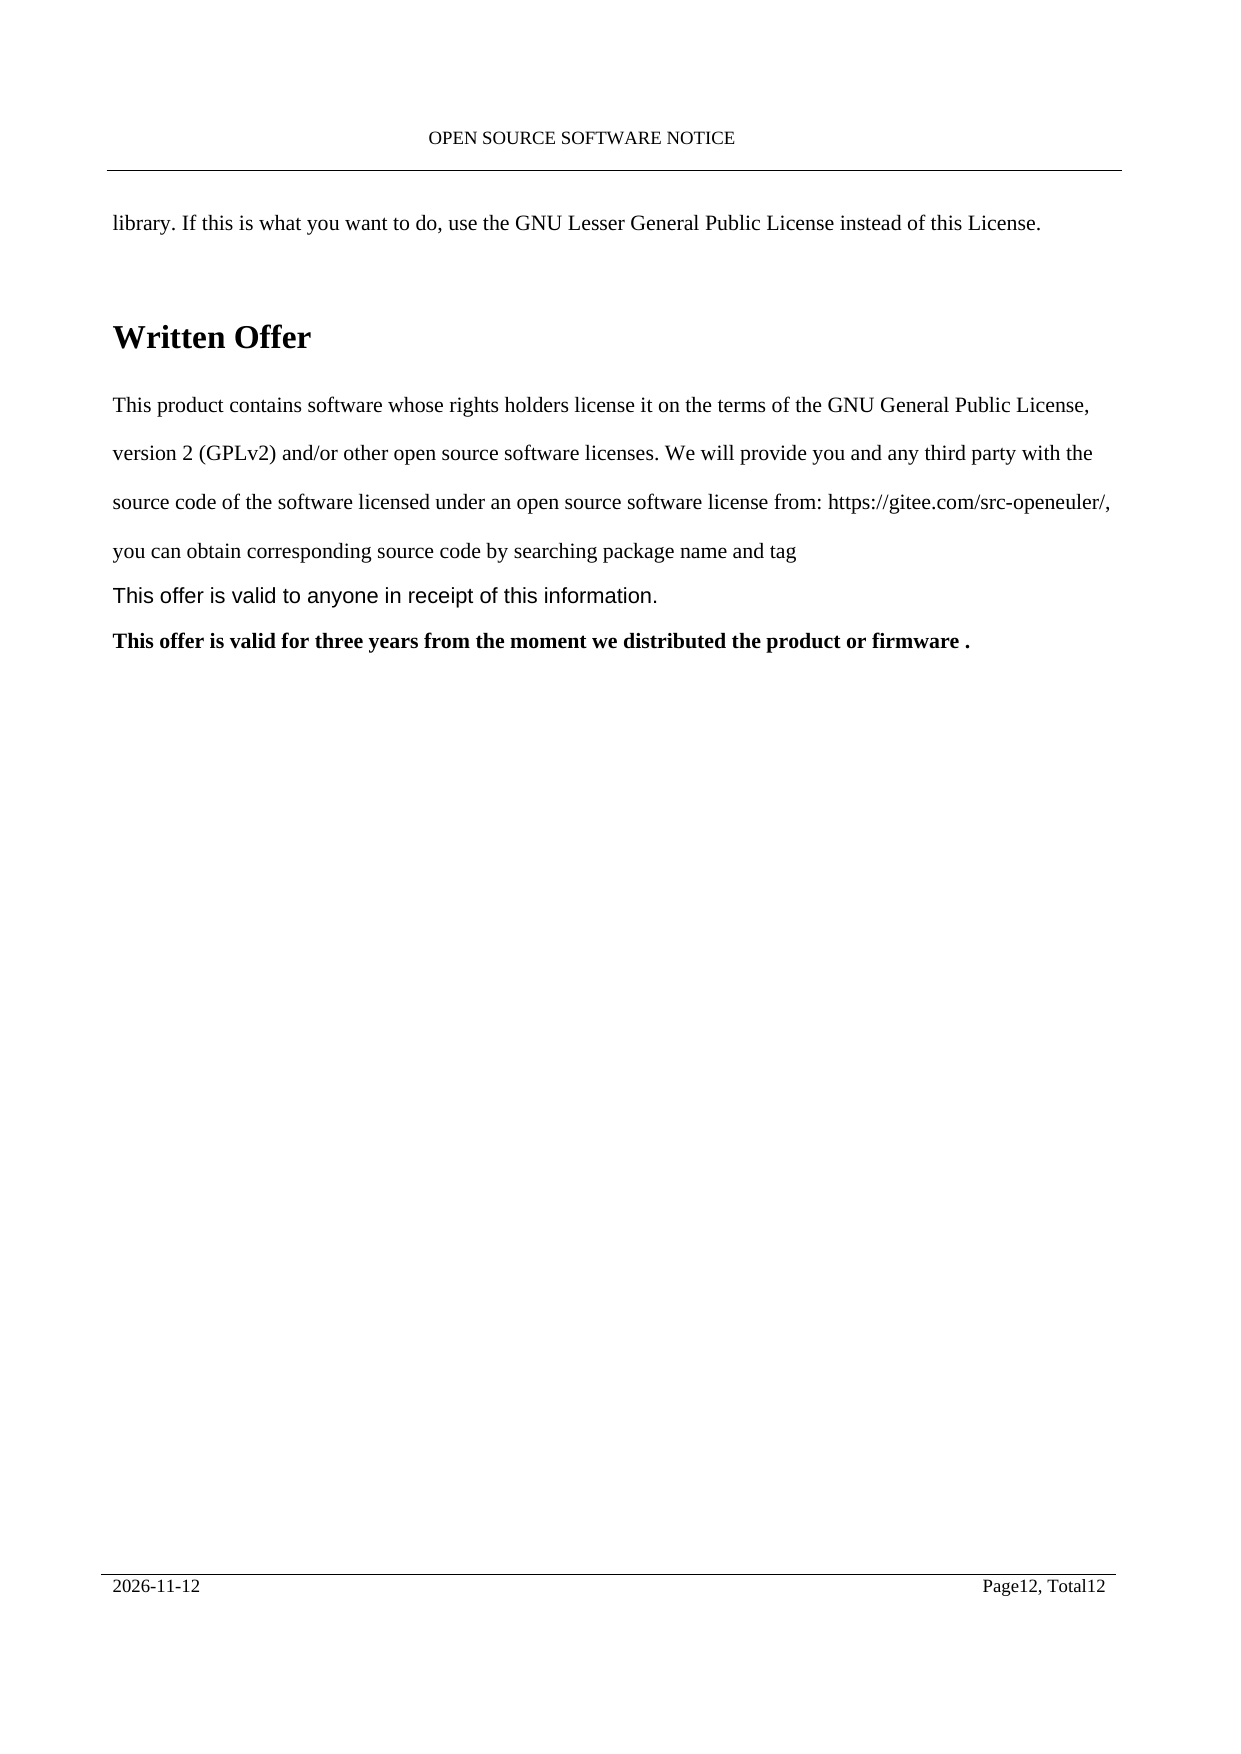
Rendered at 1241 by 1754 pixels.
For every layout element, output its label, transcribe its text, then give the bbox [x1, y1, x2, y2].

text This product contains software whose rights holders license it on the terms of the GNU General Public License, version 2 (GPLv2) and/or other open source software licenses. We will provide you and any third party with the source code of the software licensed under an open source software license from: https://gitee.com/src-openeuler/, you can obtain corresponding source code by searching package name and tag [112, 388, 1128, 567]
text Written Offer [112, 304, 1128, 369]
text This offer is valid for three years from the moment we distributed the product or firmware . [112, 624, 1128, 657]
text This offer is valid to anyone in receipt of this information. [112, 579, 1128, 612]
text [112, 206, 1128, 288]
